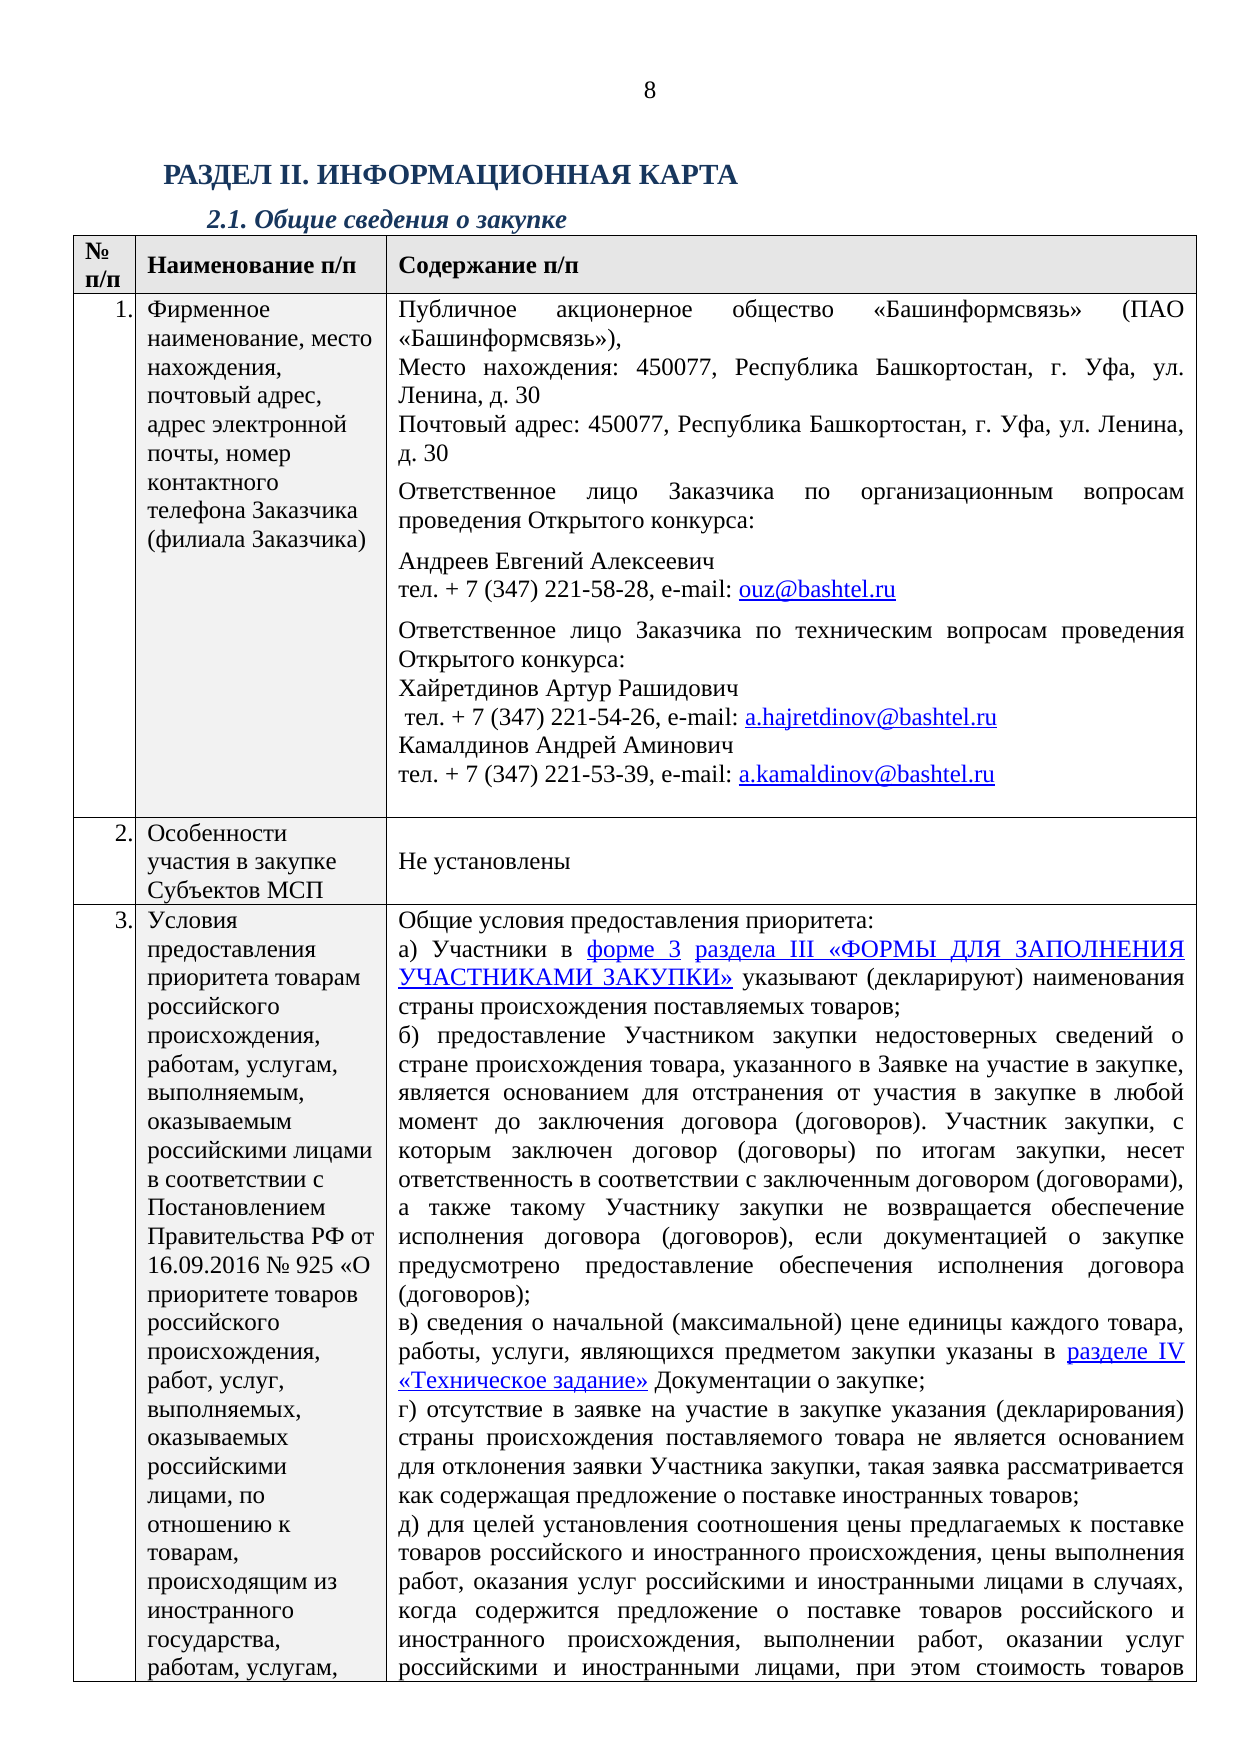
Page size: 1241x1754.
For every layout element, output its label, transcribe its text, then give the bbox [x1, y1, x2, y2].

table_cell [136, 905, 386, 1681]
table_cell [74, 818, 135, 904]
table_header № п/п [74, 236, 135, 293]
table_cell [387, 905, 1196, 1681]
table_header Наименование п/п [136, 236, 386, 293]
table_cell [74, 294, 135, 817]
text 2.1. Общие сведения о закупке [207, 203, 1181, 235]
table_cell Не установлены [387, 818, 1196, 904]
table_cell Фирменное наименование, место нахождения, почтовый адрес, адрес электронной почты, номер контактного телефона Заказчика (филиала Заказчика) [136, 294, 386, 817]
table_cell [74, 905, 135, 1681]
text РАЗДЕЛ II. ИНФОРМАЦИОННАЯ КАРТА [163, 157, 1181, 191]
table_header Содержание п/п [387, 236, 1196, 293]
table_cell Публичное акционерное общество «Башинформсвязь» (ПАО «Башинформсвязь»), Место нахождения: 450077, Республика Башкортостан, г. Уфа, ул. Ленина, д. 30 Почтовый адрес: 450077, Республика Башкортостан, г. Уфа, ул. Ленина, д. 30 Ответственное лицо Заказчика по организационным вопросам проведения Открытого конкурса: Андреев Евгений Алексеевич тел. + 7 (347) 221-58-28, e-mail: ouz@bashtel.ru Ответственное лицо Заказчика по техническим вопросам проведения Открытого конкурса: Хайретдинов Артур Рашидович тел. + 7 (347) 221-54-26, e-mail: a.hajretdinov@bashtel.ru Камалдинов Андрей Аминович тел. + 7 (347) 221-53-39, e-mail: a.kamaldinov@bashtel.ru [387, 294, 1196, 817]
table_cell Особенности участия в закупке Субъектов МСП [136, 818, 386, 904]
